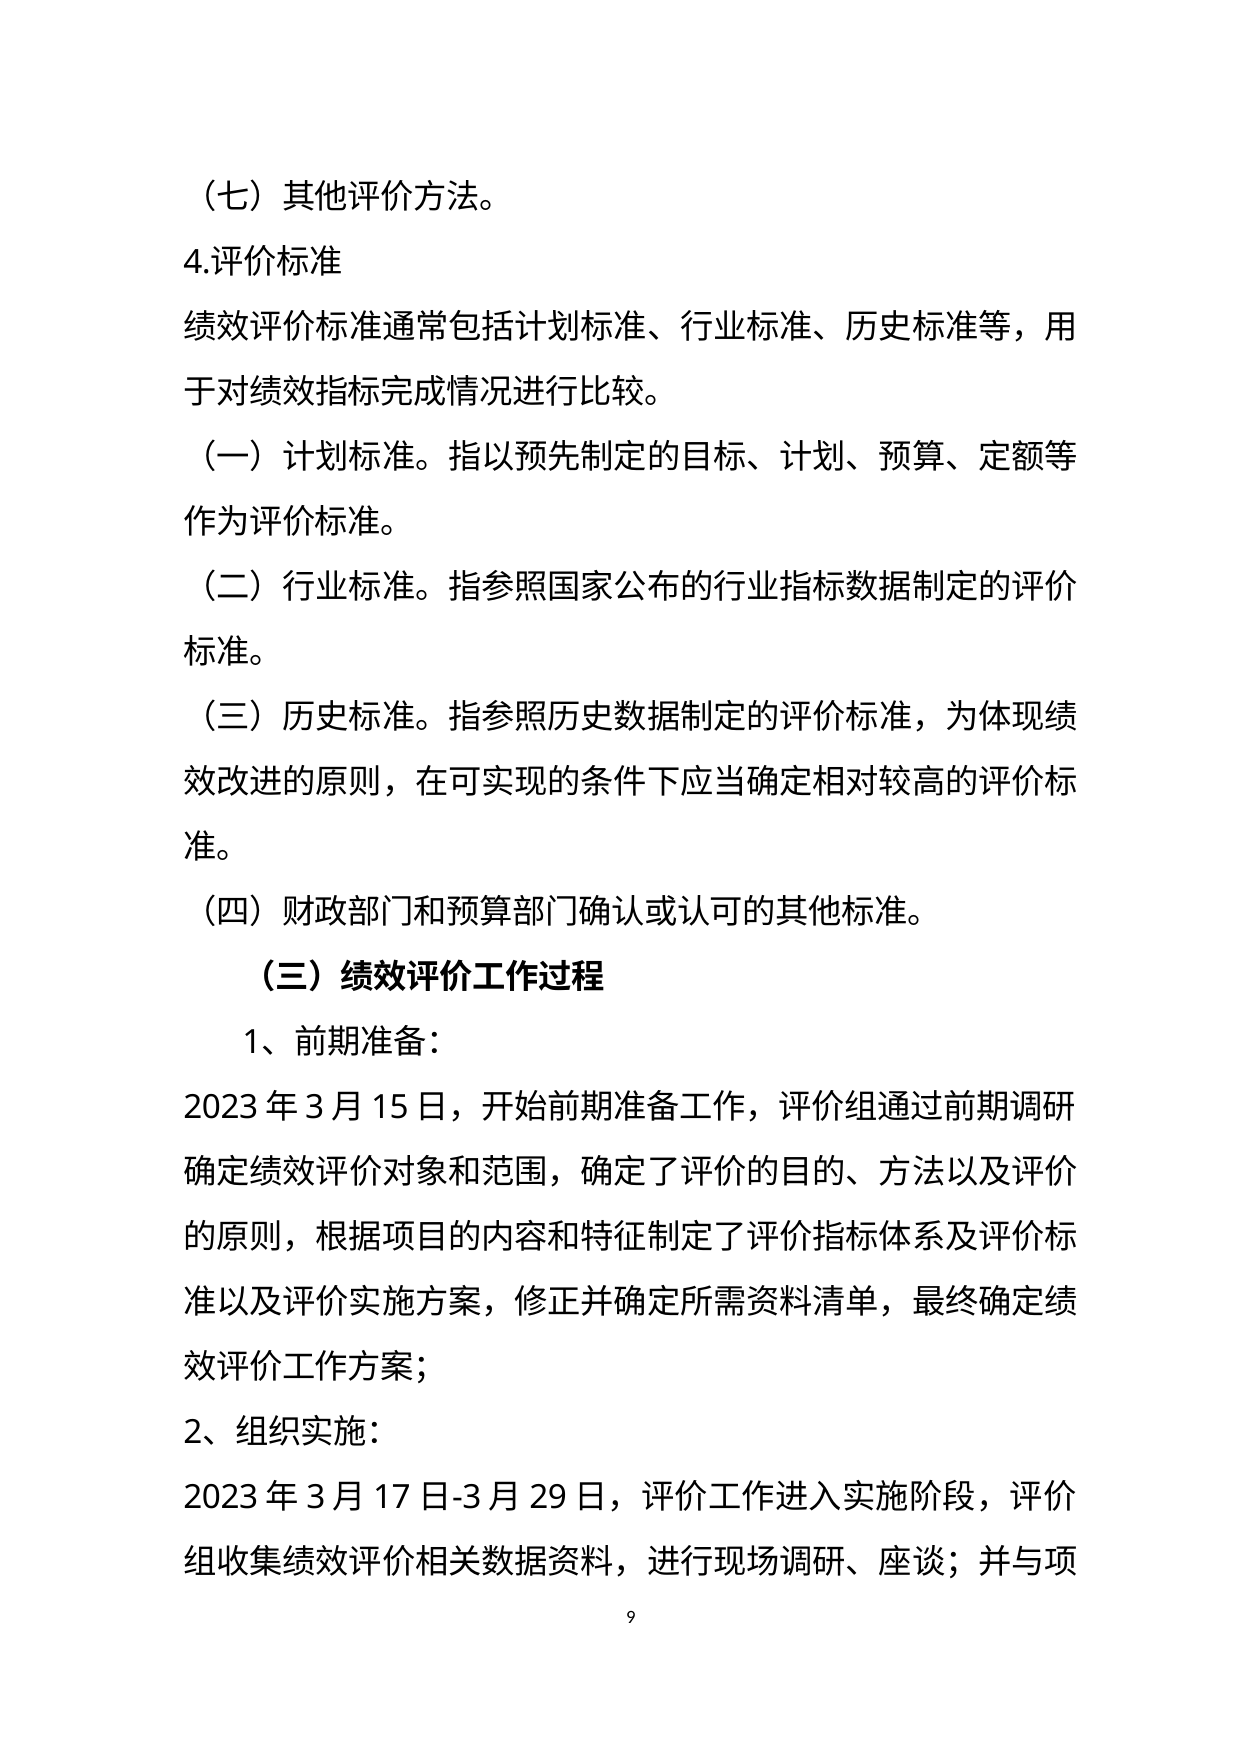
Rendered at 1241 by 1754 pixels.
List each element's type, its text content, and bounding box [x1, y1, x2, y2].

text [183, 162, 1078, 942]
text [183, 1007, 1078, 1592]
text （三）绩效评价工作过程 [183, 942, 1078, 1007]
